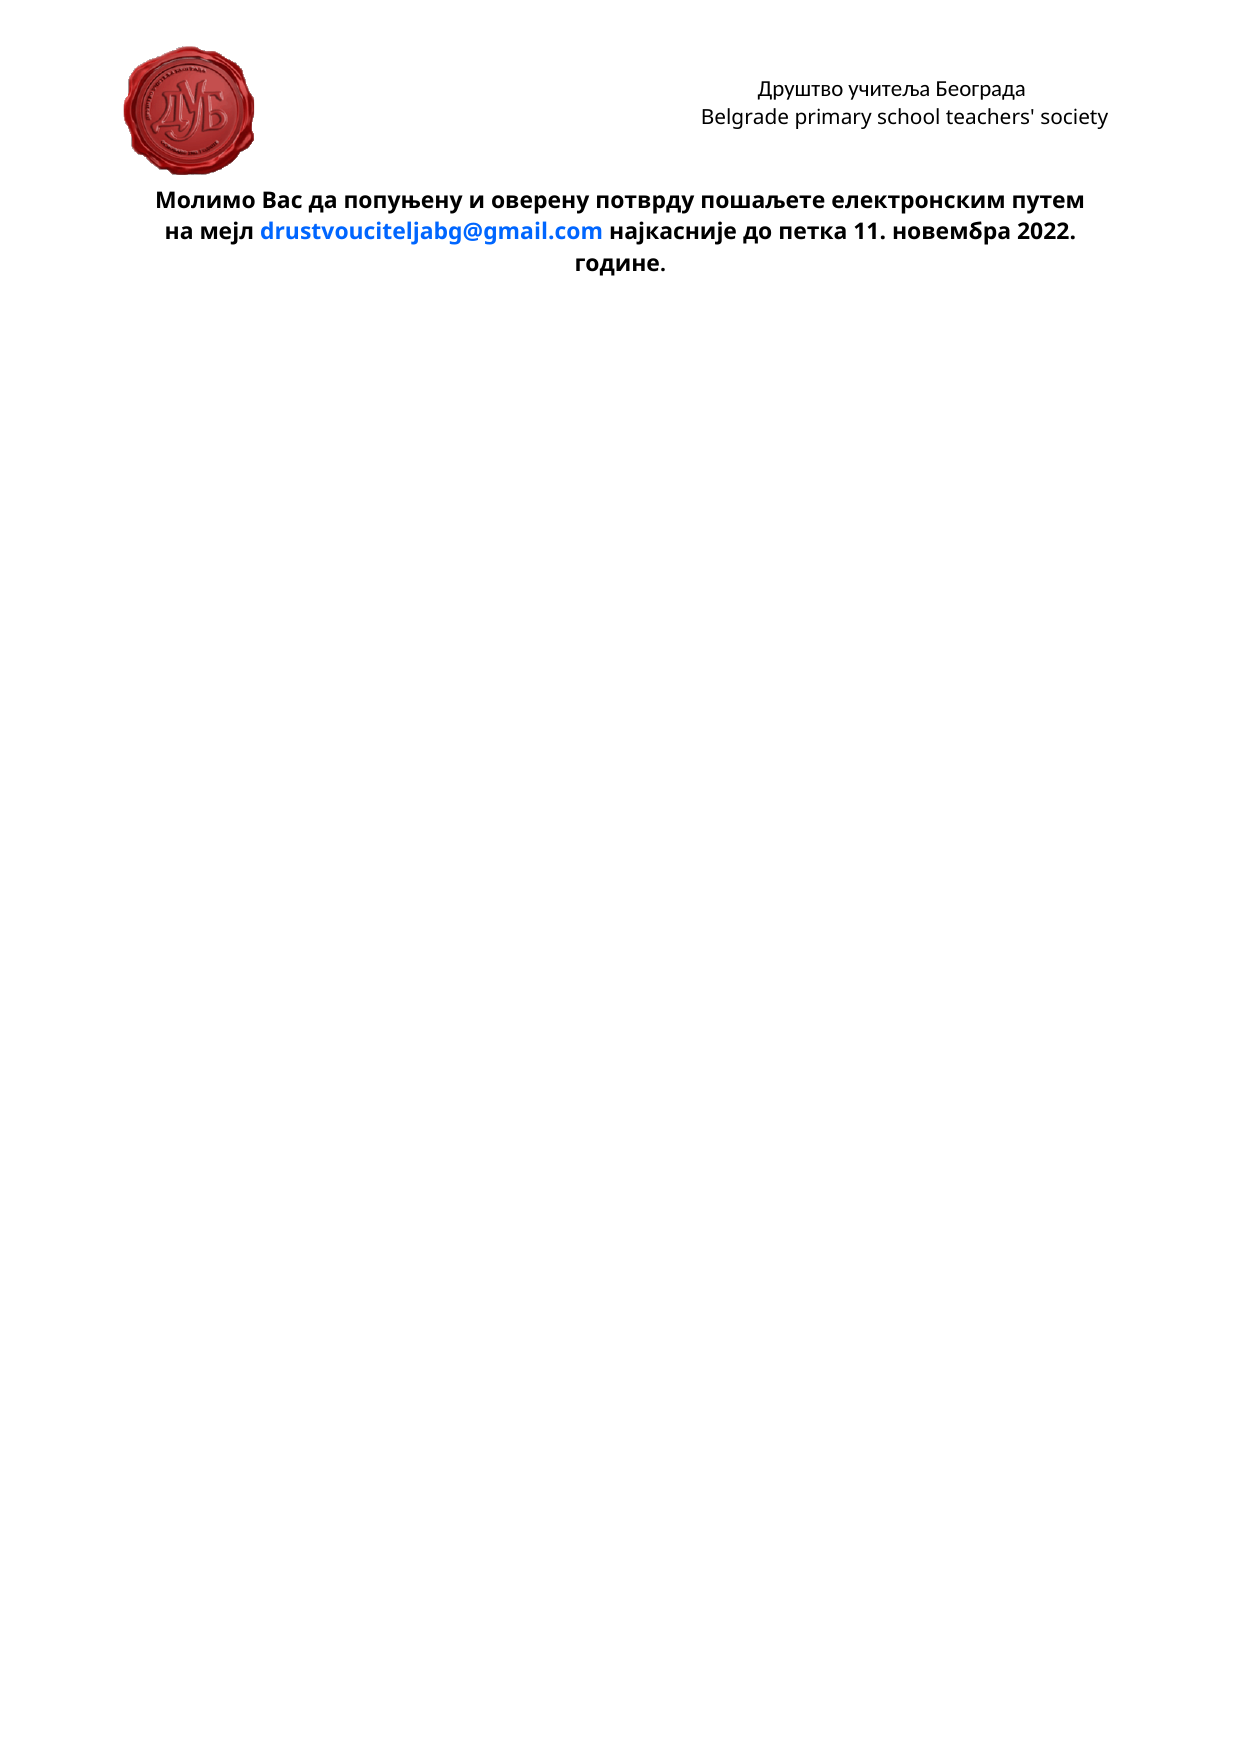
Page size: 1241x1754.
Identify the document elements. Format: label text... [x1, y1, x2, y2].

picture [123, 45, 255, 175]
text Молимо Вас да попуњену и оверену потврду пошаљете електронским путем на мејл drustvouciteljabg@gmail.com најкасније до петка 11. новембра 2022. године. [148, 184, 1093, 278]
